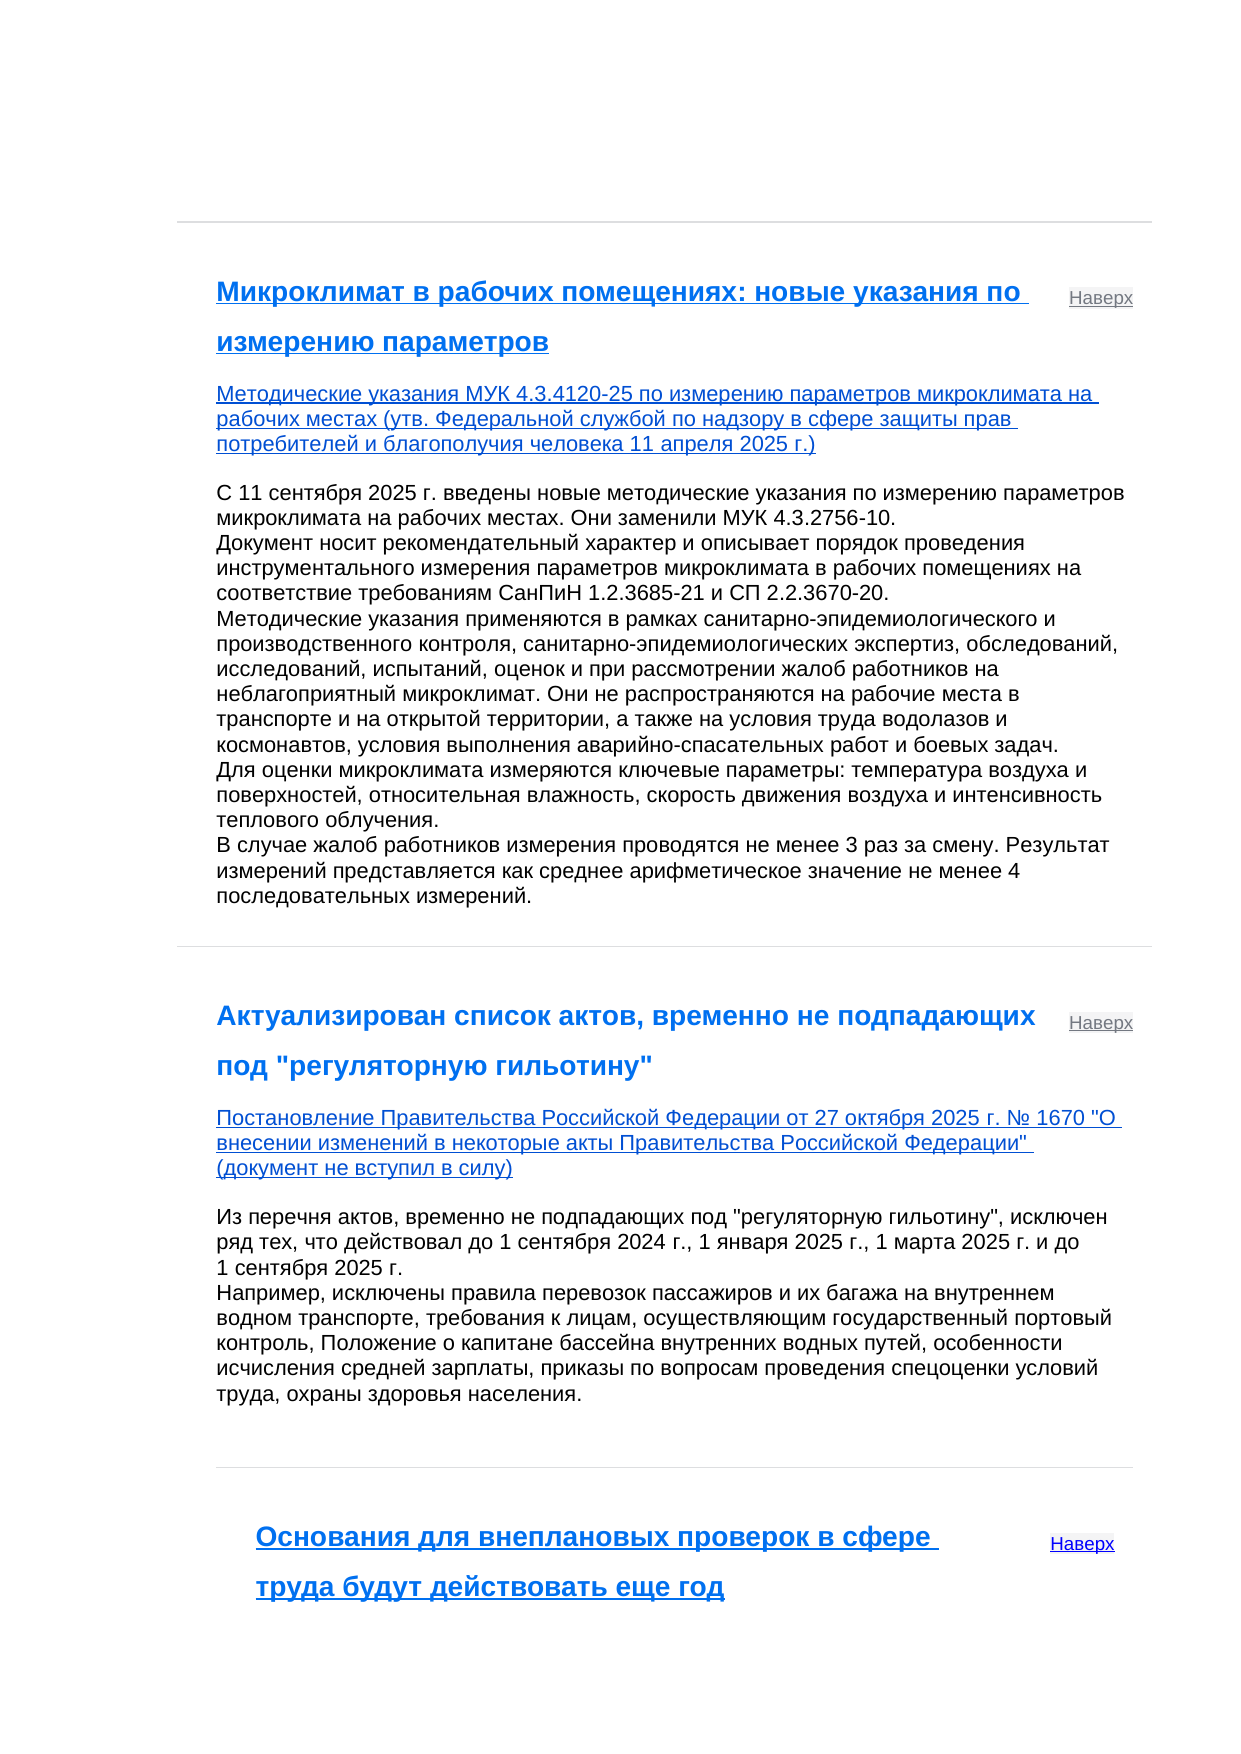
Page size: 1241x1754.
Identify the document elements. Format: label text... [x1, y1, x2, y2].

table_cell Методические указания МУК 4.3.4120-25 по измерению параметров микроклимата на рабочих местах (утв. Федеральной службой по надзору в сфере защиты прав потребителей и благополучия человека 11 апреля 2025 г.) С 11 сентября 2025 г. введены новые методические указания по измерению параметров микроклимата на рабочих местах. Они заменили МУК 4.3.2756-10. Документ носит рекомендательный характер и описывает порядок проведения инструментального измерения параметров микроклимата в рабочих помещениях на соответствие требованиям СанПиН 1.2.3685-21 и СП 2.2.3670-20. Методические указания применяются в рамках санитарно-эпидемиологического и производственного контроля, санитарно-эпидемиологических экспертиз, обследований, исследований, испытаний, оценок и при рассмотрении жалоб работников на неблагоприятный микроклимат. Они не распространяются на рабочие места в транспорте и на открытой территории, а также на условия труда водолазов и космонавтов, условия выполнения аварийно-спасательных работ и боевых задач. Для оценки микроклимата измеряются ключевые параметры: температура воздуха и поверхностей, относительная влажность, скорость движения воздуха и интенсивность теплового облучения. В случае жалоб работников измерения проводятся не менее 3 раз за смену. Результат измерений представляется как среднее арифметическое значение не менее 4 последовательных измерений. [177, 357, 1152, 946]
table_cell Наверх [1063, 947, 1152, 1081]
table_header Наверх [1063, 223, 1152, 357]
table_header Микроклимат в рабочих помещениях: новые указания по измерению параметров [177, 223, 1063, 357]
table_cell Актуализирован список актов, временно не подпадающих под "регуляторную гильотину" [177, 947, 1063, 1081]
table_cell Постановление Правительства Российской Федерации от 27 октября 2025 г. № 1670 "О внесении изменений в некоторые акты Правительства Российской Федерации" (документ не вступил в силу) Из перечня актов, временно не подпадающих под "регуляторную гильотину", исключен ряд тех, что действовал до 1 сентября 2024 г., 1 января 2025 г., 1 марта 2025 г. и до 1 сентября 2025 г. Например, исключены правила перевозок пассажиров и их багажа на внутреннем водном транспорте, требования к лицам, осуществляющим государственный портовый контроль, Положение о капитане бассейна внутренних водных путей, особенности исчисления средней зарплаты, приказы по вопросам проведения спецоценки условий труда, охраны здоровья населения. [177, 1081, 1152, 1443]
table_cell [177, 1443, 1152, 1602]
